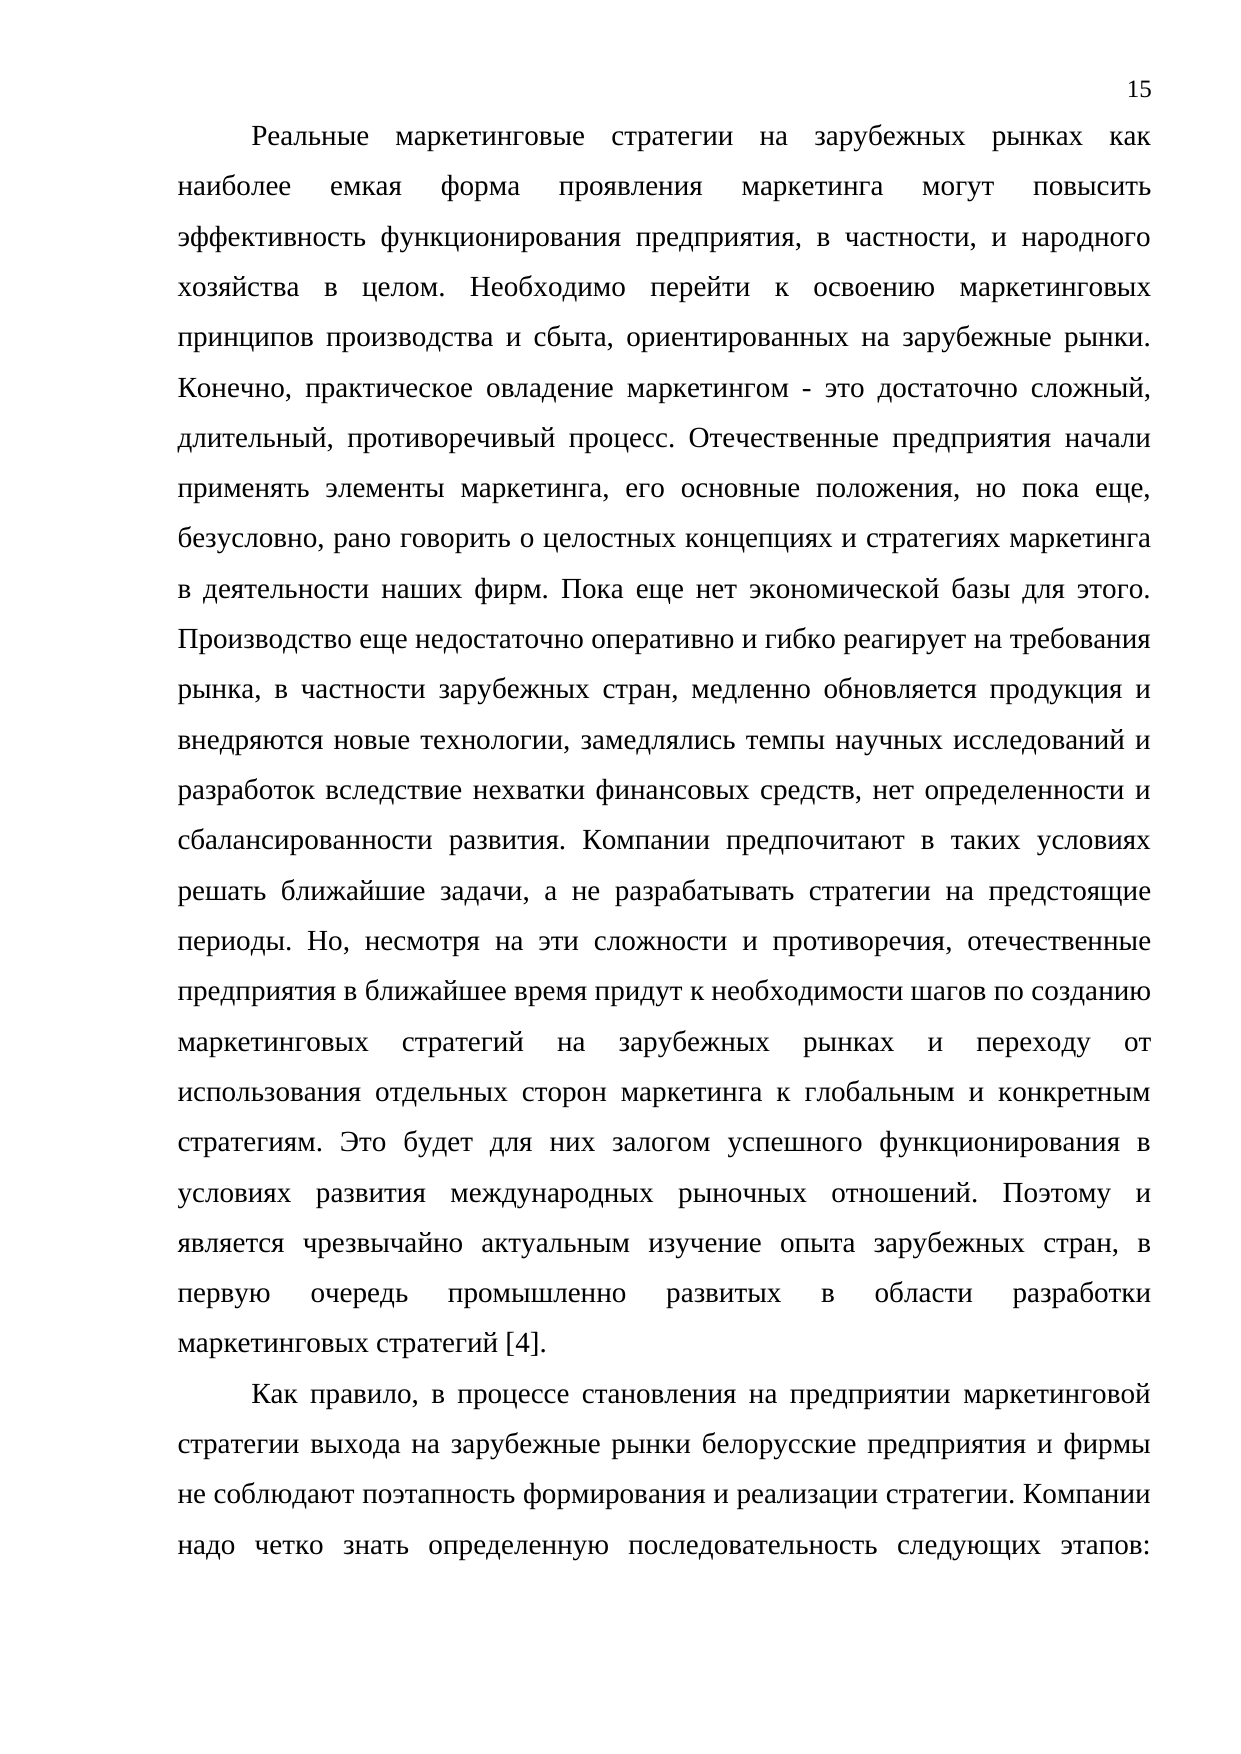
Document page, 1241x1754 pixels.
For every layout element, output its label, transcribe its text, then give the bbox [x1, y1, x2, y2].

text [177, 1376, 1152, 1560]
text Реальные маркетинговые стратегии на зарубежных рынках как наиболее емкая форма проявления маркетинга могут повысить эффективность функционирования предприятия, в частности, и народного хозяйства в целом. Необходимо перейти к освоению маркетинговых принципов производства и сбыта, ориентированных на зарубежные рынки. Конечно, практическое овладение маркетингом - это достаточно сложный, длительный, противоречивый процесс. Отечественные предприятия начали применять элементы маркетинга, его основные положения, но пока еще, безусловно, рано говорить о целостных концепциях и стратегиях маркетинга в деятельности наших фирм. Пока еще нет экономической базы для этого. Производство еще недостаточно оперативно и гибко реагирует на требования рынка, в частности зарубежных стран, медленно обновляется продукция и внедряются новые технологии, замедлялись темпы научных исследований и разработок вследствие нехватки финансовых средств, нет определенности и сбалансированности развития. Компании предпочитают в таких условиях решать ближайшие задачи, а не разрабатывать стратегии на предстоящие периоды. Но, несмотря на эти сложности и противоречия, отечественные предприятия в ближайшее время придут к необходимости шагов по созданию маркетинговых стратегий на зарубежных рынках и переходу от использования отдельных сторон маркетинга к глобальным и конкретным стратегиям. Это будет для них залогом успешного функционирования в условиях развития международных рыночных отношений. Поэтому и является чрезвычайно актуальным изучение опыта зарубежных стран, в первую очередь промышленно развитых в области разработки маркетинговых стратегий [4]. [177, 118, 1152, 1359]
